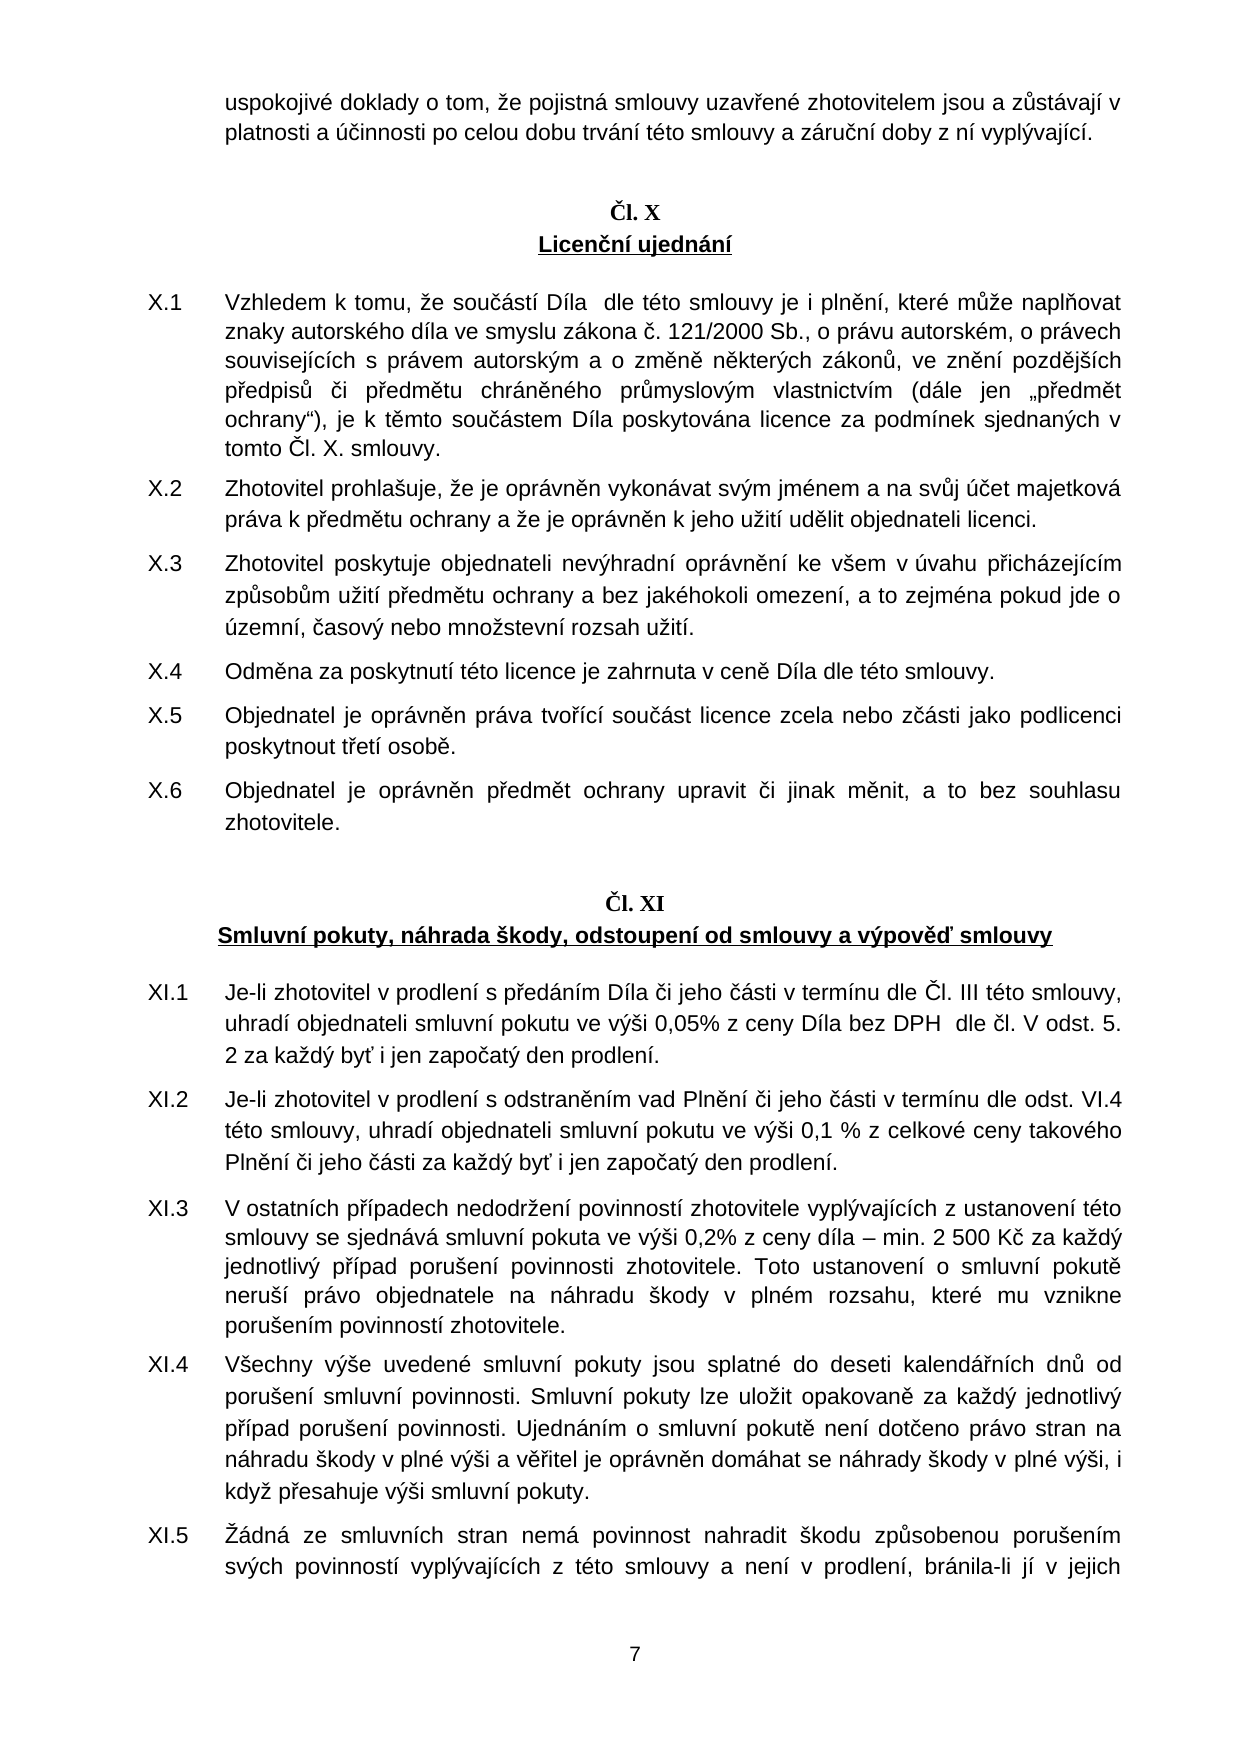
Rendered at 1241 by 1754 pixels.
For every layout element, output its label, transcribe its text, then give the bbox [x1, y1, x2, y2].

list Je-li zhotovitel v prodlení s předáním Díla či jeho části v termínu dle Čl. III této smlouvy, uhradí objednateli smluvní pokutu ve výši 0,05% z ceny Díla bez DPH dle čl. V odst. 5. 2 za každý byť i jen započatý den prodlení. [148, 979, 1122, 1068]
list Zhotovitel poskytuje objednateli nevýhradní oprávnění ke všem v úvahu přicházejícím způsobům užití předmětu ochrany a bez jakéhokoli omezení, a to zejména pokud jde o územní, časový nebo množstevní rozsah užití. [148, 550, 1122, 640]
list Vzhledem k tomu, že součástí Díla dle této smlouvy je i plnění, které může naplňovat znaky autorského díla ve smyslu zákona č. 121/2000 Sb., o právu autorském, o právech souvisejících s právem autorským a o změně některých zákonů, ve znění pozdějších předpisů či předmětu chráněného průmyslovým vlastnictvím (dále jen „předmět ochrany“), je k těmto součástem Díla poskytována licence za podmínek sjednaných v tomto Čl. X. smlouvy. [148, 287, 1122, 462]
list Objednatel je oprávněn práva tvořící součást licence zcela nebo zčásti jako podlicenci poskytnout třetí osobě. [148, 702, 1122, 759]
list Zhotovitel prohlašuje, že je oprávněn vykonávat svým jménem a na svůj účet majetková práva k předmětu ochrany a že je oprávněn k jeho užití udělit objednateli licenci. [148, 475, 1122, 533]
list Je-li zhotovitel v prodlení s odstraněním vad Plnění či jeho části v termínu dle odst. 6.4 této smlouvy, uhradí objednateli smluvní pokutu ve výši 0,1 % z celkové ceny takového Plnění či jeho části za každý byť i jen započatý den prodlení. [148, 1086, 1122, 1175]
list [148, 1522, 1122, 1579]
list Odměna za poskytnutí této licence je zahrnuta v ceně Díla dle této smlouvy. [148, 658, 1122, 684]
list Všechny výše uvedené smluvní pokuty jsou splatné do deseti kalendářních dnů od porušení smluvní povinnosti. Smluvní pokuty lze uložit opakovaně za každý jednotlivý případ porušení povinnosti. Ujednáním o smluvní pokutě není dotčeno právo stran na náhradu škody v plné výši a věřitel je oprávněn domáhat se náhrady škody v plné výši, i když přesahuje výši smluvní pokuty. [148, 1351, 1122, 1504]
text Smluvní pokuty, náhrada škody, odstoupení od smlouvy a výpověď smlouvy [148, 890, 1122, 948]
list Objednatel je oprávněn předmět ochrany upravit či jinak měnit, a to bez souhlasu zhotovitele. [148, 777, 1122, 835]
text Licenční ujednání [148, 199, 1122, 257]
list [148, 89, 1122, 145]
list V ostatních případech nedodržení povinností zhotovitele vyplývajících z ustanovení této smlouvy se sjednává smluvní pokuta ve výši 0,2% z ceny díla – min. 2 500 Kč za každý jednotlivý případ porušení povinnosti zhotovitele. Toto ustanovení o smluvní pokutě neruší právo objednatele na náhradu škody v plném rozsahu, které mu vznikne porušením povinností zhotovitele. [148, 1193, 1122, 1339]
